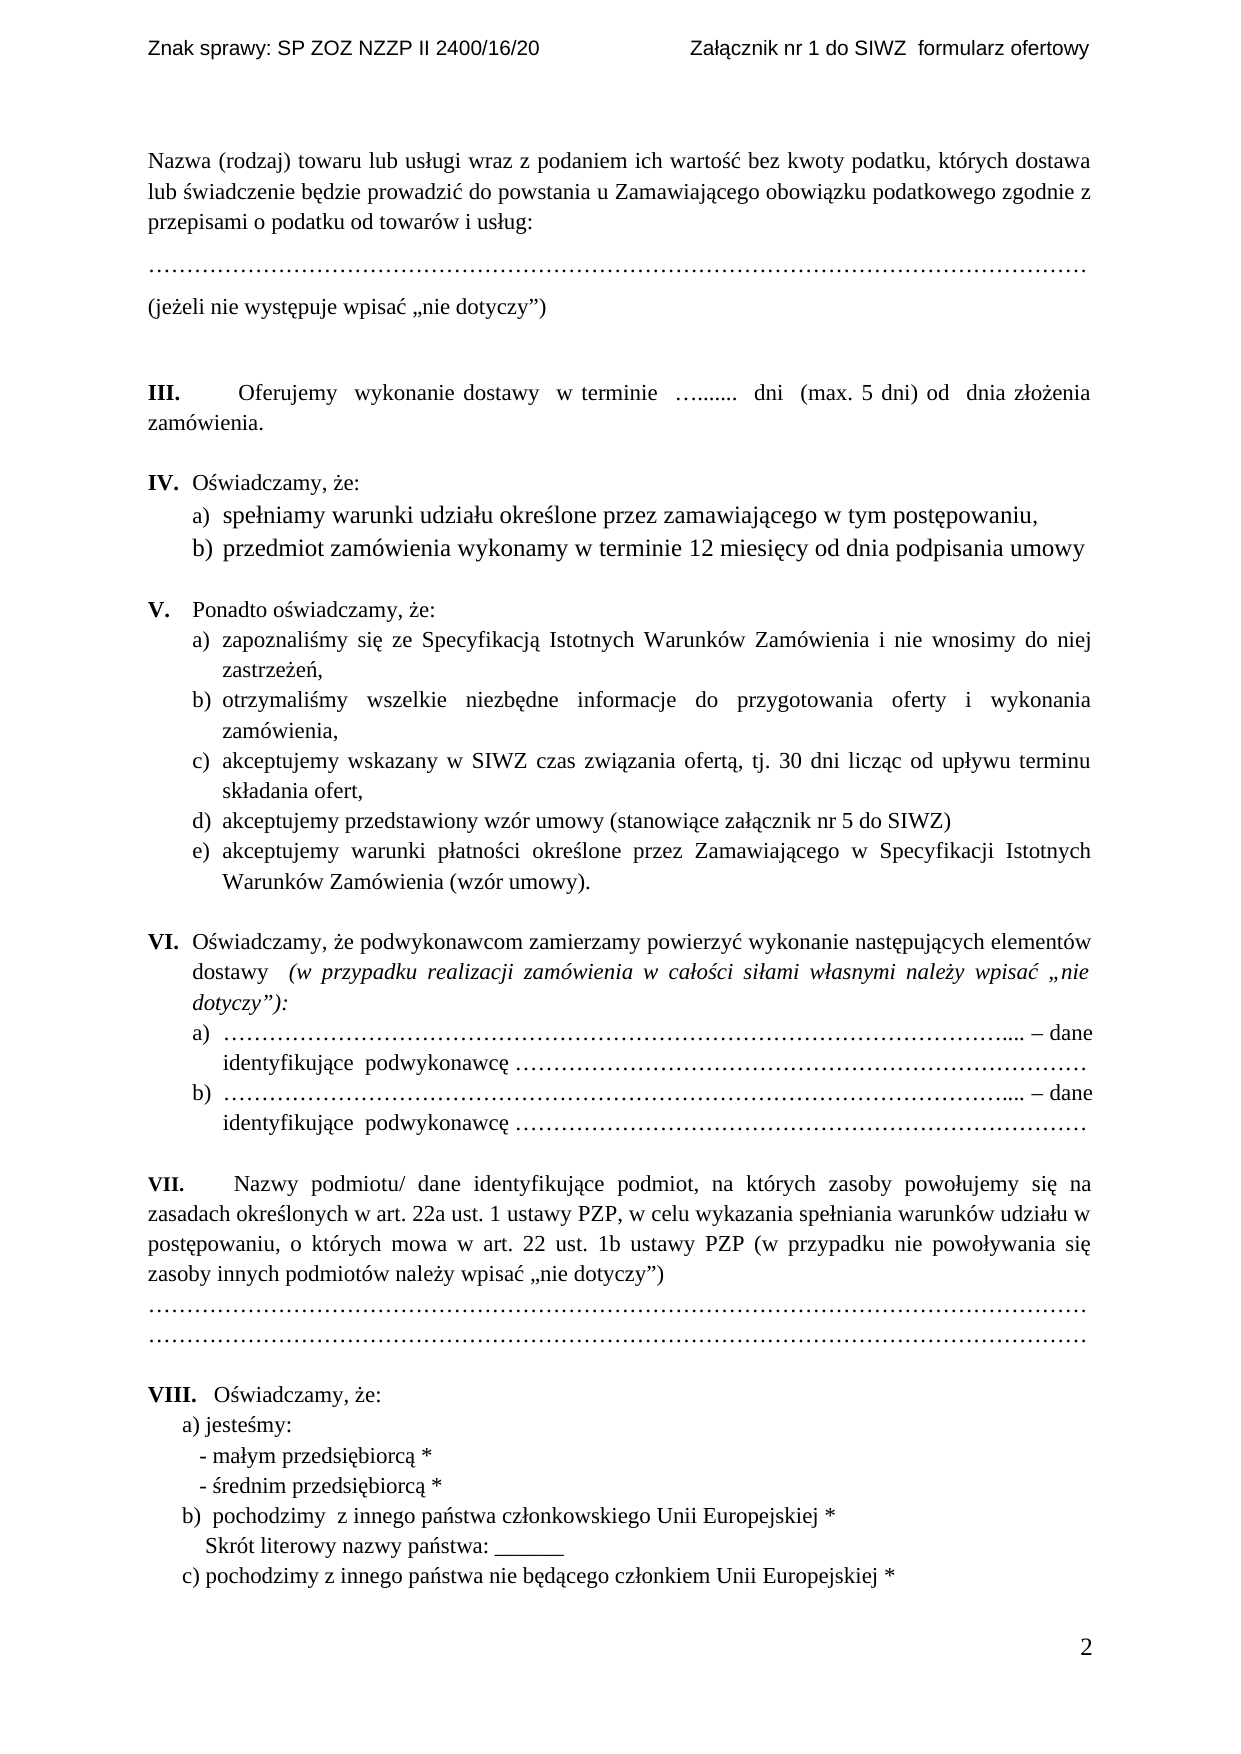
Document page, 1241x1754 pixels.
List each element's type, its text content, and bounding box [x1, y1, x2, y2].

list przedmiot zamówienia wykonamy w terminie 12 miesięcy od dnia podpisania umowy [185, 533, 1093, 561]
text (jeżeli nie występuje wpisać „nie dotyczy”) [148, 293, 1093, 320]
subtitle Nazwy podmiotu/ dane identyfikujące podmiot, na których zasoby powołujemy się na zasadach określonych w art. 22a ust. 1 ustawy PZP, w celu wykazania spełniania warunków udziału w postępowaniu, o których mowa w art. 22 ust. 1b ustawy PZP (w przypadku nie powoływania się zasoby innych podmiotów należy wpisać „nie dotyczy”) [148, 1170, 1093, 1287]
subtitle …………………………………………………………………………………………………………… [148, 1321, 1093, 1347]
subtitle Oświadczamy, że podwykonawcom zamierzamy powierzyć wykonanie następujących elementów dostawy (w przypadku realizacji zamówienia w całości siłami własnymi należy wpisać „nie dotyczy”): [148, 928, 1093, 1015]
text Skrót literowy nazwy państwa: ______ [148, 1532, 1093, 1559]
list ………………………………………………………………………………………….... – dane identyfikujące podwykonawcę ………………………………………………………………… [192, 1019, 1093, 1075]
list otrzymaliśmy wszelkie niezbędne informacje do przygotowania oferty i wykonania zamówienia, [192, 687, 1093, 743]
list ………………………………………………………………………………………….... – dane identyfikujące podwykonawcę ………………………………………………………………… [192, 1079, 1093, 1136]
list akceptujemy wskazany w SIWZ czas związania ofertą, tj. 30 dni licząc od upływu terminu składania ofert, [192, 747, 1093, 803]
text Nazwa (rodzaj) towaru lub usługi wraz z podaniem ich wartość bez kwoty podatku, których dostawa lub świadczenie będzie prowadzić do powstania u Zamawiającego obowiązku podatkowego zgodnie z przepisami o podatku od towarów i usług: [148, 148, 1093, 234]
list Oferujemy wykonanie dostawy w terminie …....... dni (max. 5 dni) od dnia złożenia zamówienia. [148, 379, 1093, 435]
text c) pochodzimy z innego państwa nie będącego członkiem Unii Europejskiej * [148, 1563, 1093, 1589]
list akceptujemy warunki płatności określone przez Zamawiającego w Specyfikacji Istotnych Warunków Zamówienia (wzór umowy). [192, 838, 1093, 894]
list akceptujemy przedstawiony wzór umowy (stanowiące załącznik nr 5 do SIWZ) [192, 807, 1093, 834]
list zapoznaliśmy się ze Specyfikacją Istotnych Warunków Zamówienia i nie wnosimy do niej zastrzeżeń, [192, 626, 1093, 683]
list spełniamy warunki udziału określone przez zamawiającego w tym postępowaniu, [185, 500, 1093, 528]
subtitle Ponadto oświadczamy, że: [148, 596, 1093, 622]
text b) pochodzimy z innego państwa członkowskiego Unii Europejskiej * [148, 1502, 1093, 1528]
text - małym przedsiębiorcą * [148, 1442, 1093, 1468]
text VIII. Oświadczamy, że: [148, 1381, 1093, 1408]
text …………………………………………………………………………………………………………… [148, 251, 1093, 277]
subtitle …………………………………………………………………………………………………………… [148, 1291, 1093, 1317]
subtitle Oświadczamy, że: [148, 469, 1093, 496]
text a) jesteśmy: [148, 1412, 1093, 1438]
text - średnim przedsiębiorcą * [148, 1472, 1093, 1498]
